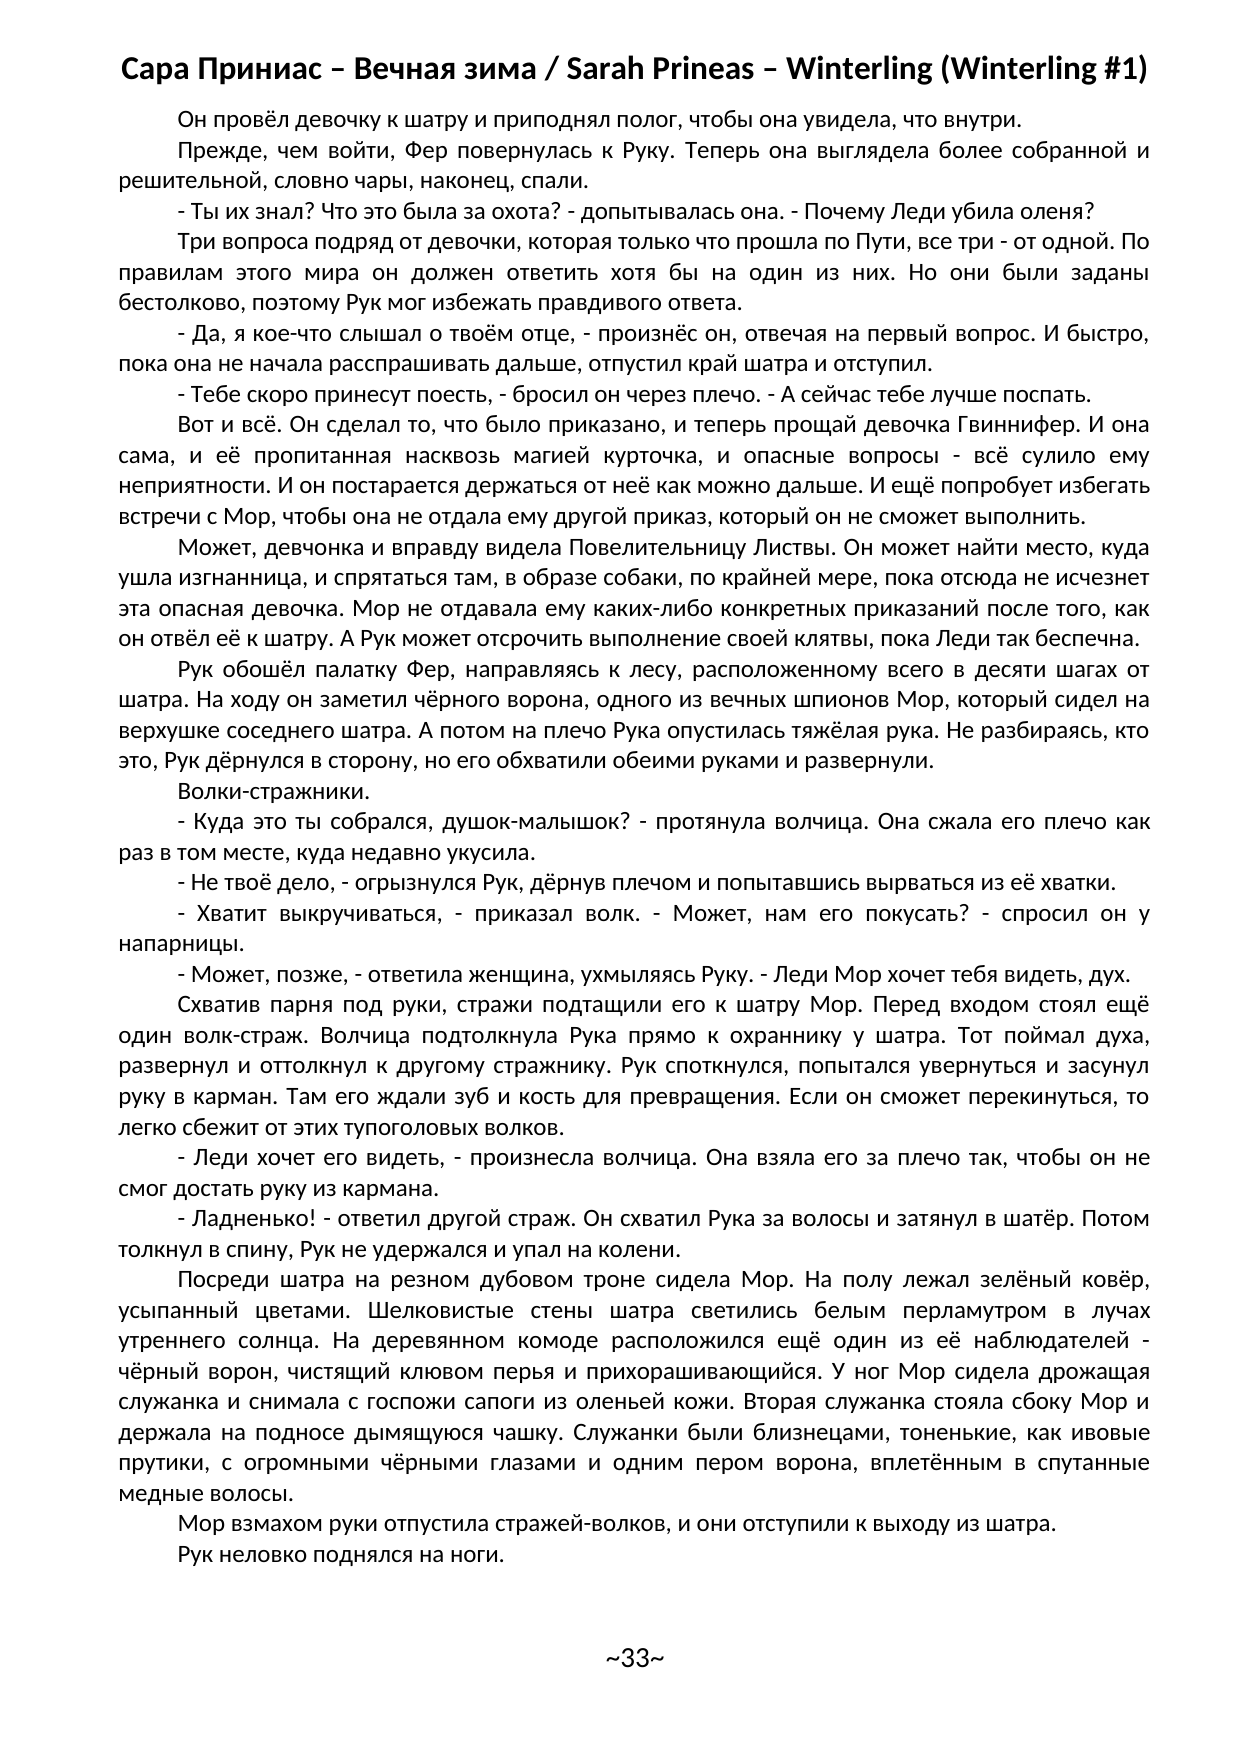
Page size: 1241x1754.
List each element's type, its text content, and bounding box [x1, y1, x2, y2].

text - Да, я кое-что слышал о твоём отце, - произнёс он, отвечая на первый вопрос. И быстро, пока она не начала расспрашивать дальше, отпустил край шатра и отступил. [118, 317, 1152, 378]
text - Куда это ты собрался, душок-малышок? - протянула волчица. Она сжала его плечо как раз в том месте, куда недавно укусила. [118, 805, 1152, 866]
text Схватив парня под руки, стражи подтащили его к шатру Мор. Перед входом стоял ещё один волк-страж. Волчица подтолкнула Рука прямо к охраннику у шатра. Тот поймал духа, развернул и оттолкнул к другому стражнику. Рук споткнулся, попытался увернуться и засунул руку в карман. Там его ждали зуб и кость для превращения. Если он сможет перекинуться, то легко сбежит от этих тупоголовых волков. [118, 988, 1152, 1141]
text Рук обошёл палатку Фер, направляясь к лесу, расположенному всего в десяти шагах от шатра. На ходу он заметил чёрного ворона, одного из вечных шпионов Мор, который сидел на верхушке соседнего шатра. А потом на плечо Рука опустилась тяжёлая рука. Не разбираясь, кто это, Рук дёрнулся в сторону, но его обхватили обеими руками и развернули. [118, 653, 1152, 775]
text Посреди шатра на резном дубовом троне сидела Мор. На полу лежал зелёный ковёр, усыпанный цветами. Шелковистые стены шатра светились белым перламутром в лучах утреннего солнца. На деревянном комоде расположился ещё один из её наблюдателей - чёрный ворон, чистящий клювом перья и прихорашивающийся. У ног Мор сидела дрожащая служанка и снимала с госпожи сапоги из оленьей кожи. Вторая служанка стояла сбоку Мор и держала на подносе дымящуюся чашку. Служанки были близнецами, тоненькие, как ивовые прутики, с огромными чёрными глазами и одним пером ворона, вплетённым в спутанные медные волосы. [118, 1263, 1152, 1507]
text Волки-стражники. [118, 775, 1152, 805]
text - Может, позже, - ответила женщина, ухмыляясь Руку. - Леди Мор хочет тебя видеть, дух. [118, 958, 1152, 988]
text Мор взмахом руки отпустила стражей-волков, и они отступили к выходу из шатра. [118, 1507, 1152, 1538]
text Может, девчонка и вправду видела Повелительницу Листвы. Он может найти место, куда ушла изгнанница, и спрятаться там, в образе собаки, по крайней мере, пока отсюда не исчезнет эта опасная девочка. Мор не отдавала ему каких-либо конкретных приказаний после того, как он отвёл её к шатру. А Рук может отсрочить выполнение своей клятвы, пока Леди так беспечна. [118, 531, 1152, 653]
text Вот и всё. Он сделал то, что было приказано, и теперь прощай девочка Гвиннифер. И она сама, и её пропитанная насквозь магией курточка, и опасные вопросы - всё сулило ему неприятности. И он постарается держаться от неё как можно дальше. И ещё попробует избегать встречи с Мор, чтобы она не отдала ему другой приказ, который он не сможет выполнить. [118, 409, 1152, 531]
text Три вопроса подряд от девочки, которая только что прошла по Пути, все три - от одной. По правилам этого мира он должен ответить хотя бы на один из них. Но они были заданы бестолково, поэтому Рук мог избежать правдивого ответа. [118, 226, 1152, 317]
text - Тебе скоро принесут поесть, - бросил он через плечо. - А сейчас тебе лучше поспать. [118, 378, 1152, 409]
text Прежде, чем войти, Фер повернулась к Руку. Теперь она выглядела более собранной и решительной, словно чары, наконец, спали. [118, 134, 1152, 195]
text - Леди хочет его видеть, - произнесла волчица. Она взяла его за плечо так, чтобы он не смог достать руку из кармана. [118, 1141, 1152, 1202]
text Он провёл девочку к шатру и приподнял полог, чтобы она увидела, что внутри. [118, 103, 1152, 134]
text - Ты их знал? Что это была за охота? - допытывалась она. - Почему Леди убила оленя? [118, 195, 1152, 226]
text - Не твоё дело, - огрызнулся Рук, дёрнув плечом и попытавшись вырваться из её хватки. [118, 866, 1152, 897]
text Рук неловко поднялся на ноги. [118, 1538, 1152, 1568]
text - Ладненько! - ответил другой страж. Он схватил Рука за волосы и затянул в шатёр. Потом толкнул в спину, Рук не удержался и упал на колени. [118, 1202, 1152, 1263]
text - Хватит выкручиваться, - приказал волк. - Может, нам его покусать? - спросил он у напарницы. [118, 897, 1152, 958]
